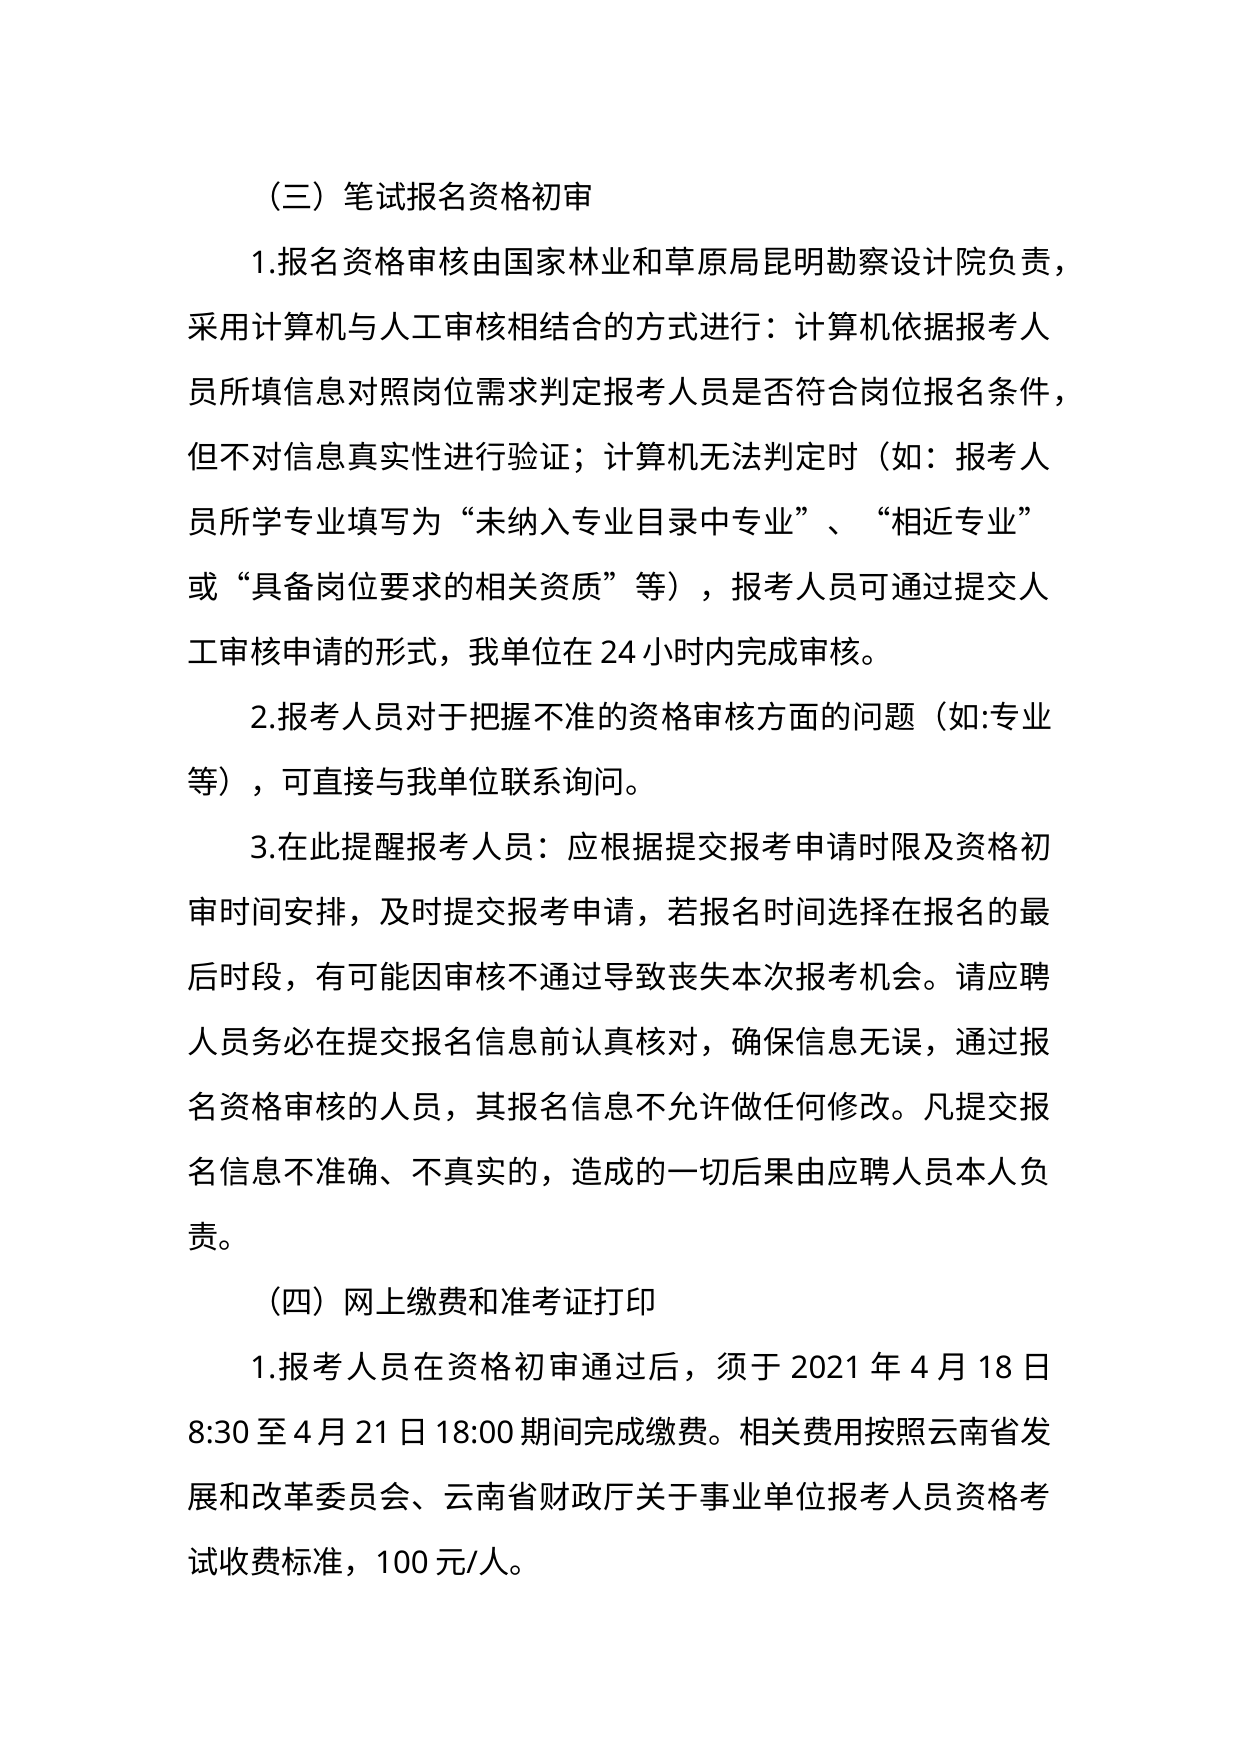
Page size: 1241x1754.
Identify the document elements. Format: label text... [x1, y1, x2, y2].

text 3.在此提醒报考人员：应根据提交报考申请时限及资格初审时间安排，及时提交报考申请，若报名时间选择在报名的最后时段，有可能因审核不通过导致丧失本次报考机会。请应聘人员务必在提交报名信息前认真核对，确保信息无误，通过报名资格审核的人员，其报名信息不允许做任何修改。凡提交报名信息不准确、不真实的，造成的一切后果由应聘人员本人负责。 [187, 812, 1053, 1267]
text （四）网上缴费和准考证打印 [187, 1267, 1053, 1332]
text 1.报考人员在资格初审通过后，须于2021年4月18日8:30至4月21日18:00期间完成缴费。相关费用按照云南省发展和改革委员会、云南省财政厅关于事业单位报考人员资格考试收费标准，100元/人。 [187, 1332, 1053, 1592]
text （三）笔试报名资格初审 [187, 162, 1053, 227]
text 1.报名资格审核由国家林业和草原局昆明勘察设计院负责，采用计算机与人工审核相结合的方式进行：计算机依据报考人员所填信息对照岗位需求判定报考人员是否符合岗位报名条件，但不对信息真实性进行验证；计算机无法判定时（如：报考人员所学专业填写为“未纳入专业目录中专业”、“相近专业”或“具备岗位要求的相关资质”等），报考人员可通过提交人工审核申请的形式，我单位在24小时内完成审核。 [187, 227, 1053, 682]
text 2.报考人员对于把握不准的资格审核方面的问题（如:专业等），可直接与我单位联系询问。 [187, 682, 1053, 812]
